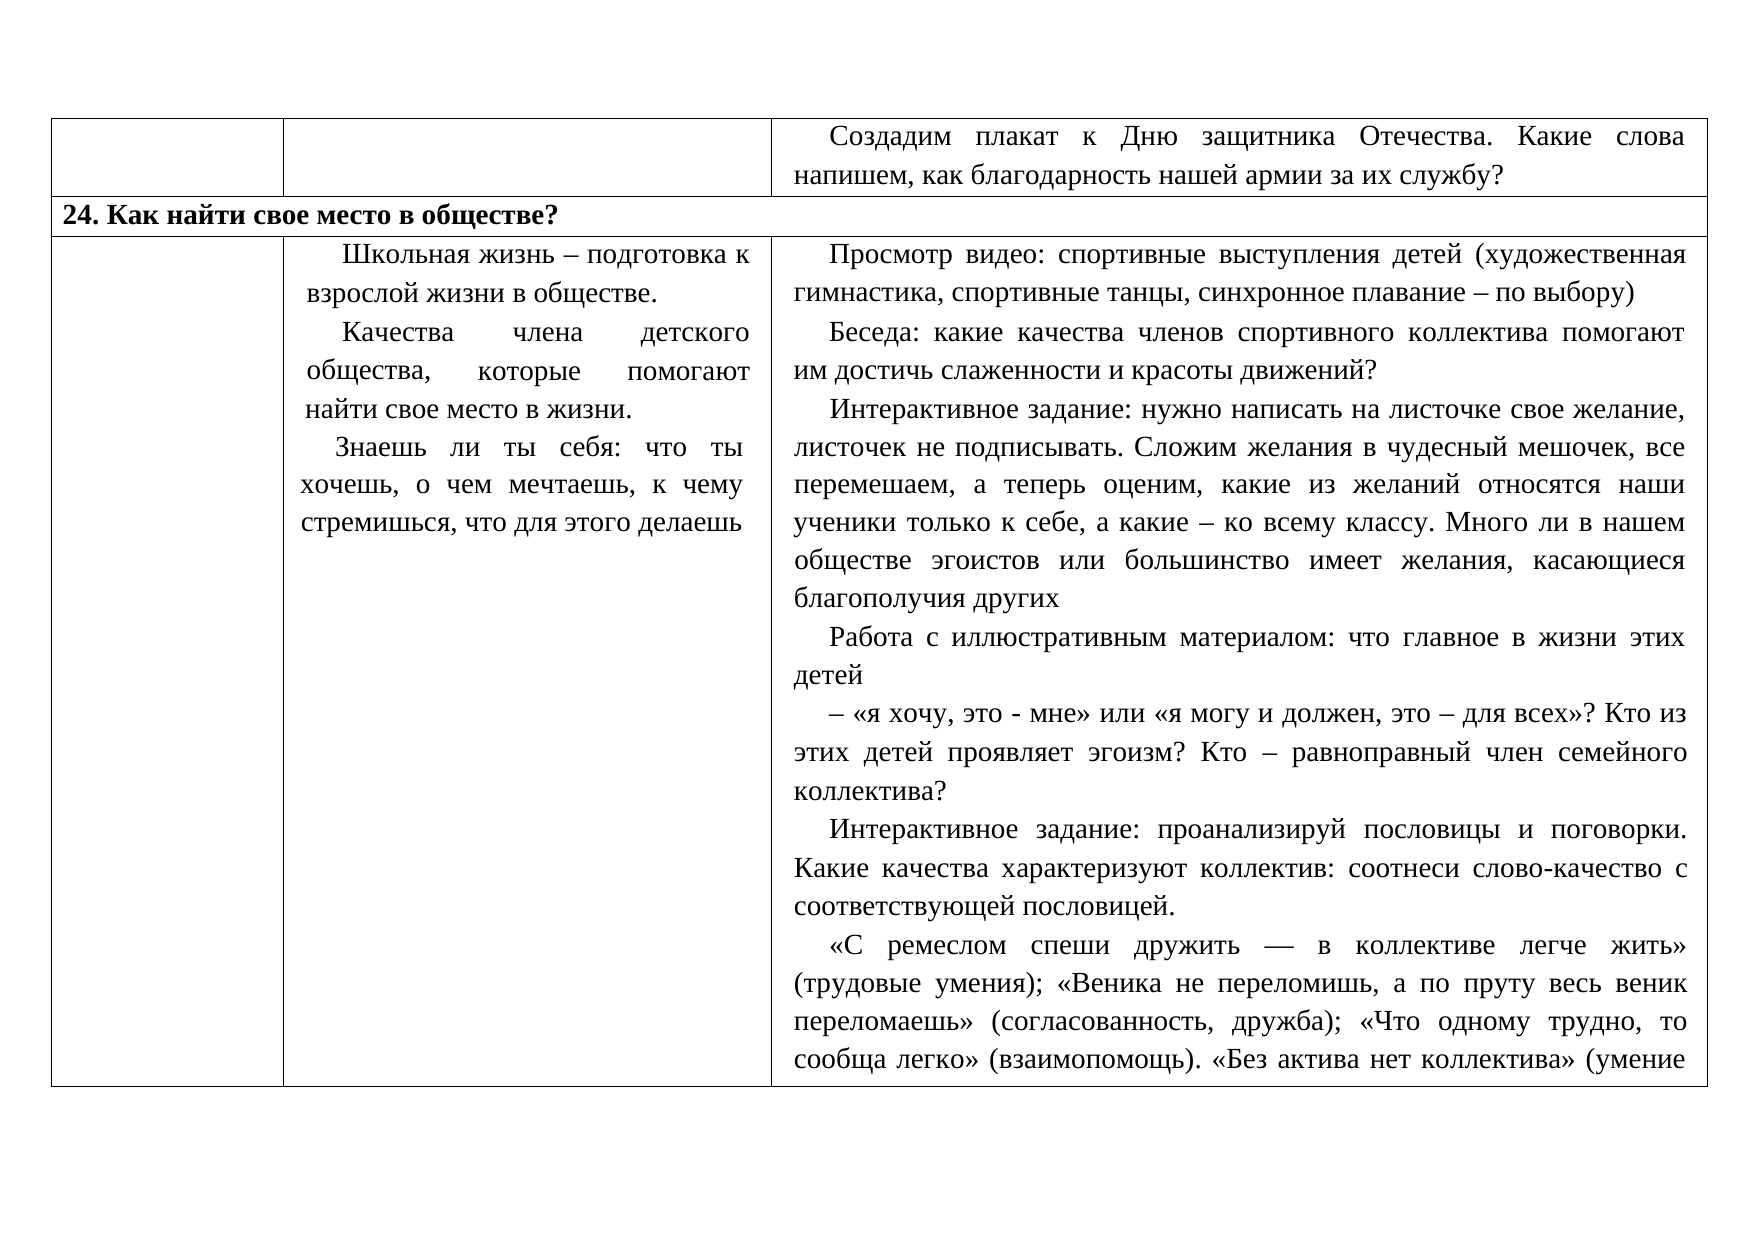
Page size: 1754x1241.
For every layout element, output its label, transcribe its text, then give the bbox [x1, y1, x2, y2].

text помогают [627, 353, 752, 386]
text 24. Как найти свое место в обществе? [62, 197, 752, 231]
text члена [512, 314, 585, 347]
text – «я хочу, это - мне» или «я могу и должен, это – для всех»? Кто из этих детей проявляет эгоизм? Кто – равноправный член семейного коллектива? [794, 696, 1687, 806]
text Беседа: какие качества членов спортивного коллектива помогают [828, 314, 1688, 347]
text им достичь слаженности и красоты движений? [793, 352, 1688, 386]
text Создадим плакат к Дню защитника Отечества. Какие слова [829, 118, 1688, 152]
text Качества [342, 314, 457, 347]
text Работа с иллюстративным материалом: что главное в жизни этих детей [794, 619, 1692, 691]
text найти свое место в жизни. Интерактивное задание: нужно написать на листочке свое желание, Знаешь ли ты себя: что ты листочек не подписывать. Сложим желания в чудесный мешочек, все хочешь, о чем мечтаешь, к чему перемешаем, а теперь оценим, какие из желаний относятся наши стремишься, что для этого делаешь ученики только к себе, а какие – ко всему классу. Много ли в нашем обществе эгоистов или большинство имеет желания, касающиеся [299, 391, 1685, 576]
text «С ремеслом спеши дружить — в коллективе легче жить» (трудовые умения); «Веника не переломишь, а по пруту весь веник переломаешь» (согласованность, дружба); «Что одному трудно, то сообща легко» (взаимопомощь). «Без актива нет коллектива» (умение [794, 927, 1687, 1075]
text общества, [306, 352, 457, 386]
text взрослой жизни в обществе. [306, 275, 752, 308]
text благополучия других [794, 580, 1688, 614]
text Интерактивное задание: проанализируй пословицы и поговорки. Какие качества характеризуют коллектив: соотнеси слово-качество с соответствующей пословицей. [794, 811, 1688, 922]
text которые [478, 353, 585, 386]
text напишем, как благодарность нашей армии за их службу? [794, 157, 1688, 191]
text Просмотр видео: спортивные выступления детей (художественная гимнастика, спортивные танцы, синхронное плавание – по выбору) [794, 236, 1693, 308]
text детского [641, 314, 752, 347]
text Школьная жизнь – подготовка к [342, 236, 752, 270]
